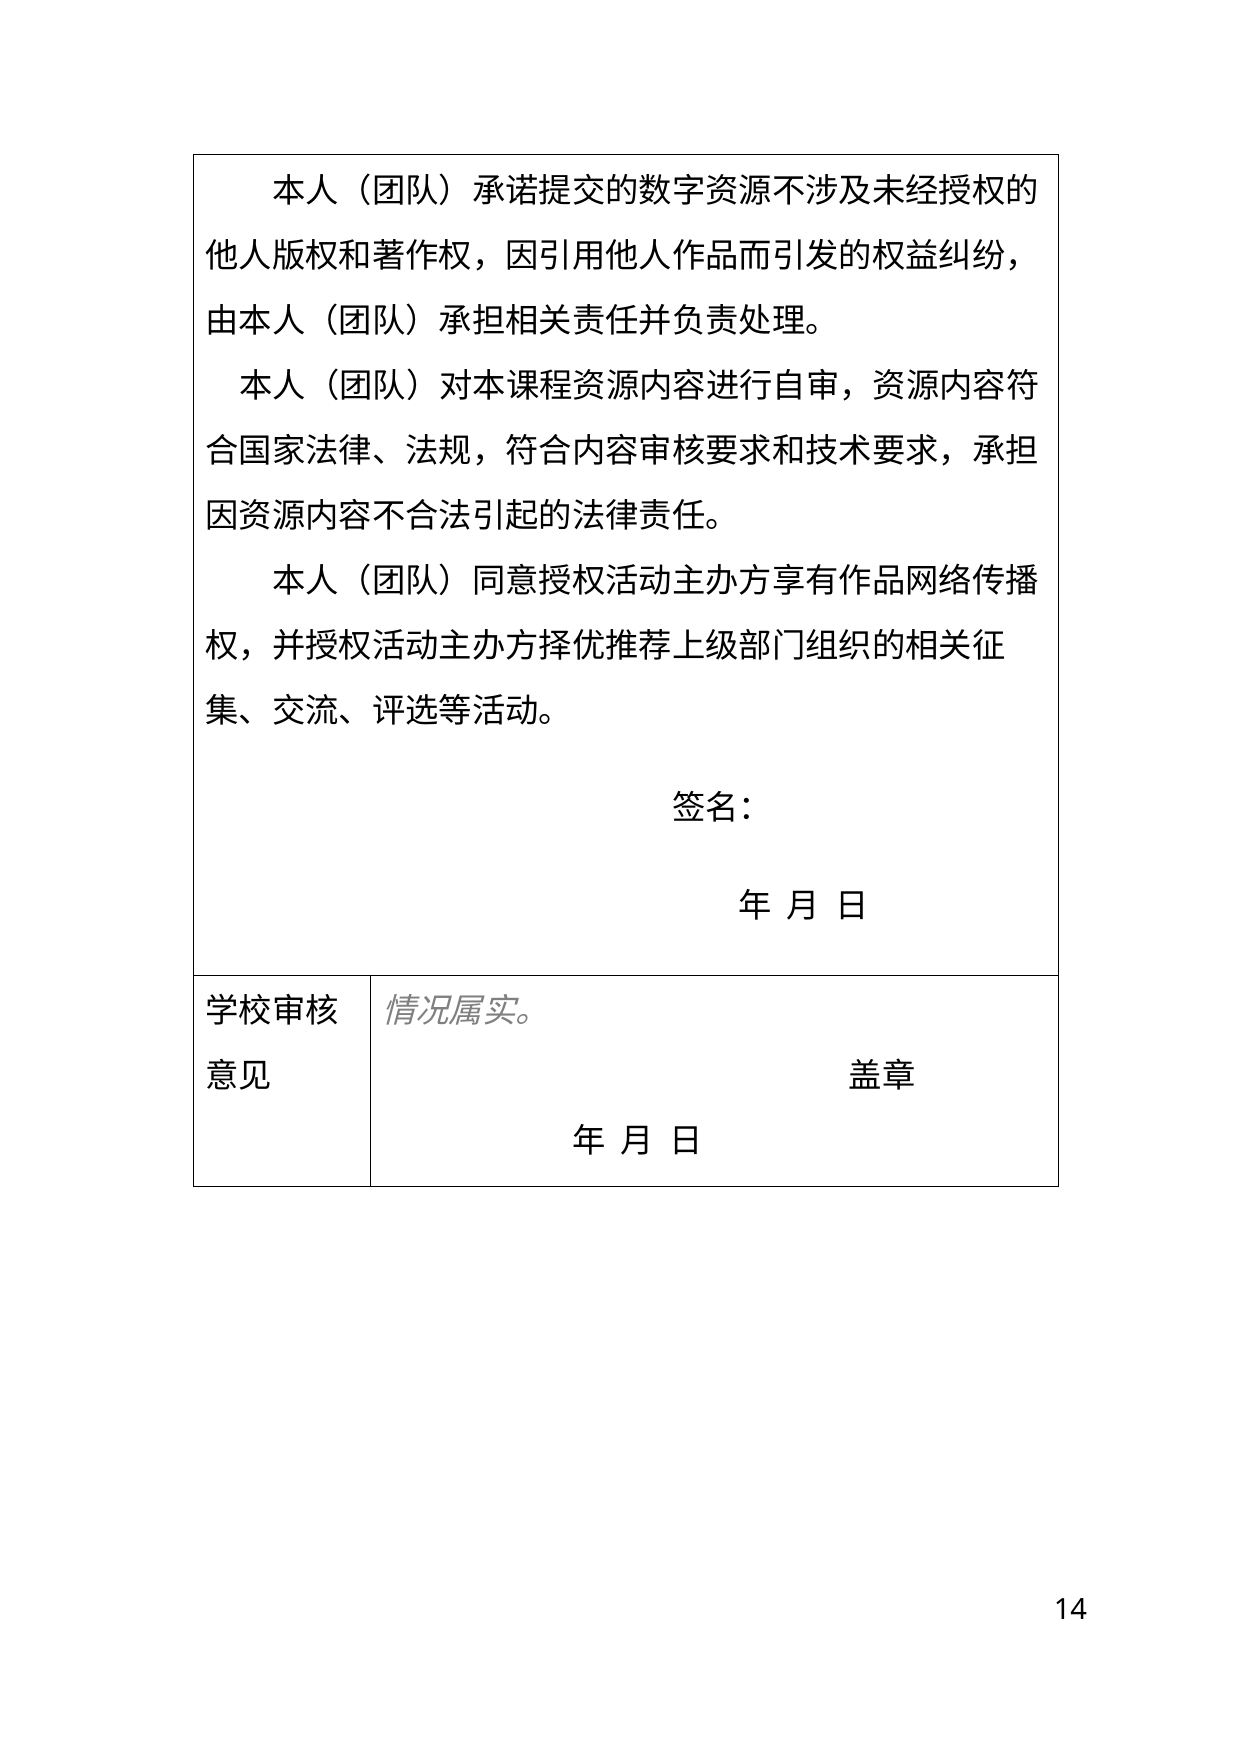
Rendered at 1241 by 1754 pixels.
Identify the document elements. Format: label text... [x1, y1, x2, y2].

table_cell 情况属实。 盖章 年 月 日 [371, 976, 1058, 1186]
table_cell 学校审核意见 [194, 976, 370, 1186]
table_cell 本人（团队）承诺提交的数字资源不涉及未经授权的他人版权和著作权，因引用他人作品而引发的权益纠纷，由本人（团队）承担相关责任并负责处理。 本人（团队）对本课程资源内容进行自审，资源内容符合国家法律、法规，符合内容审核要求和技术要求，承担因资源内容不合法引起的法律责任。 本人（团队）同意授权活动主办方享有作品网络传播权，并授权活动主办方择优推荐上级部门组织的相关征集、交流、评选等活动。 签名： 年 月 日 [194, 155, 1058, 974]
